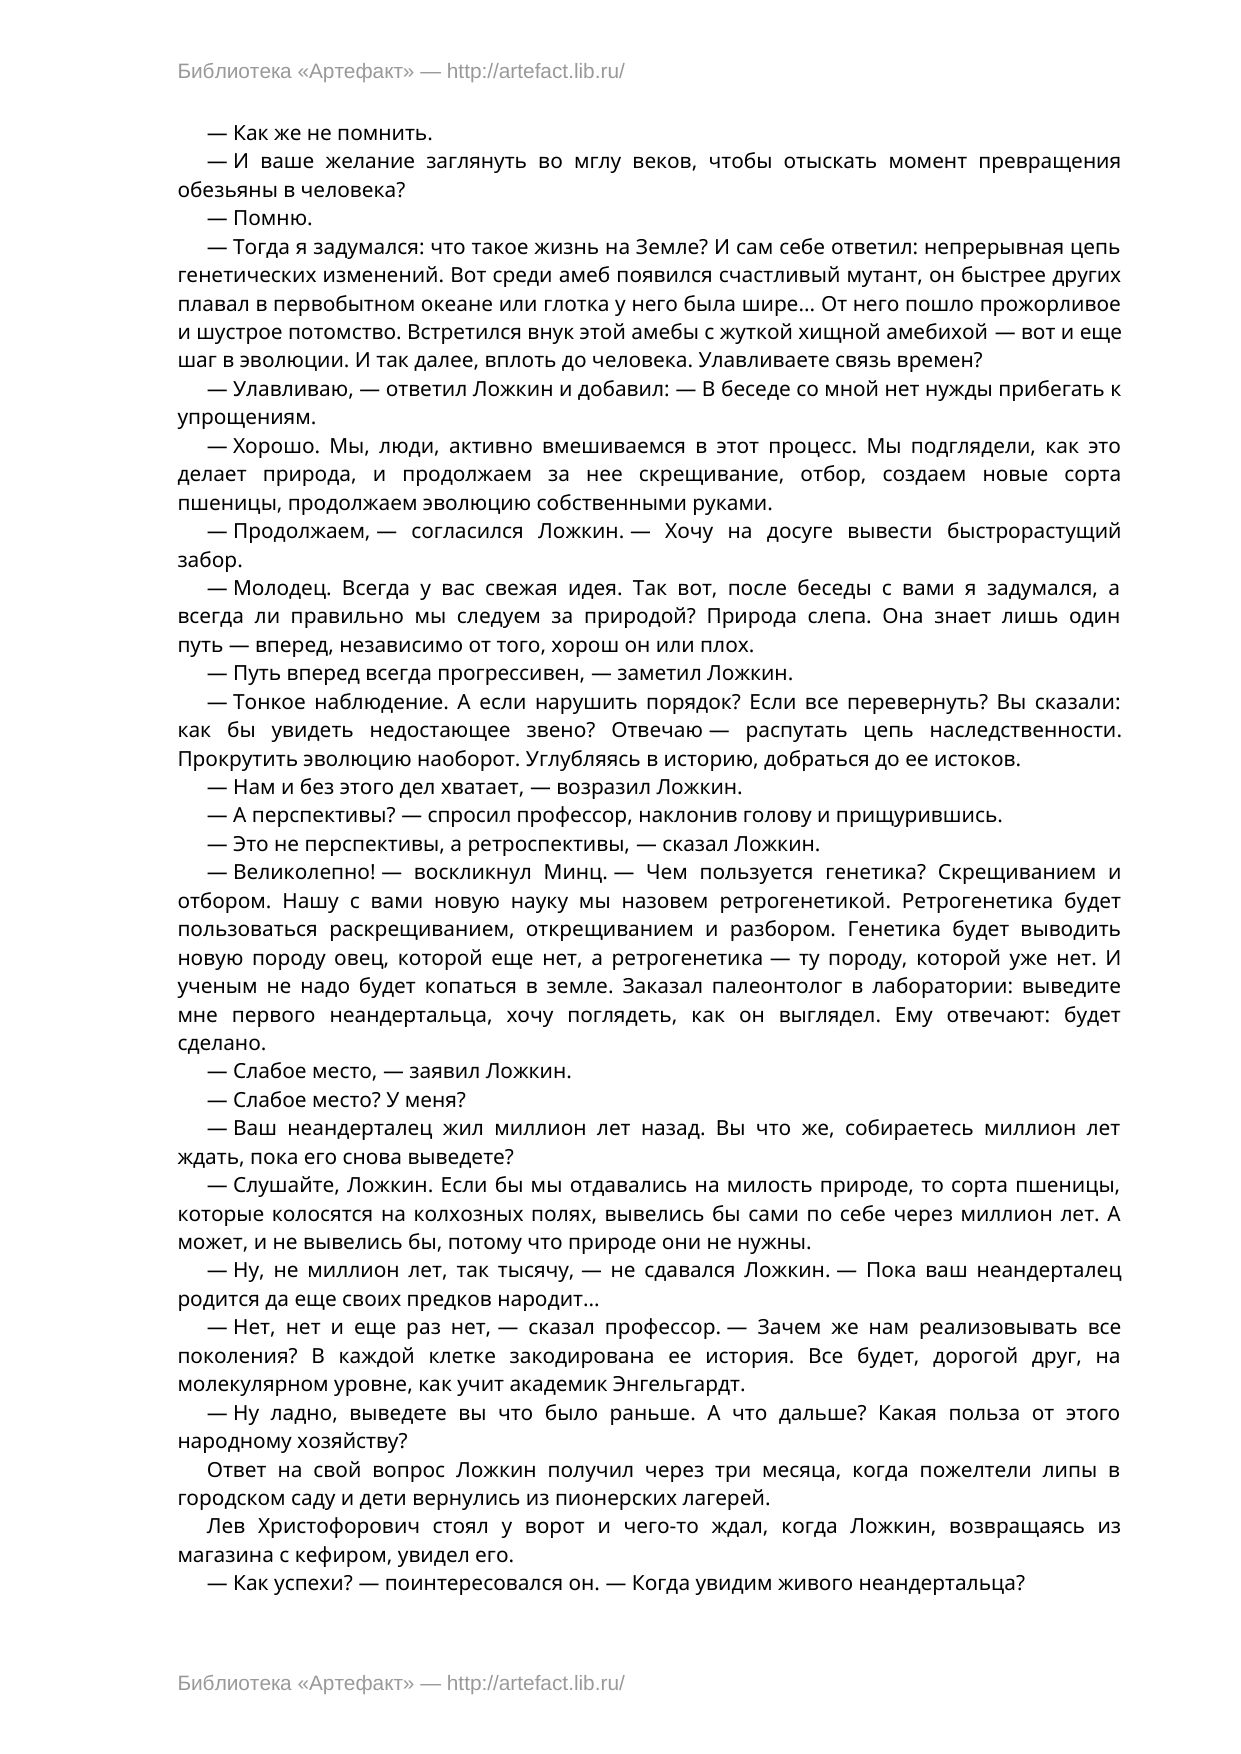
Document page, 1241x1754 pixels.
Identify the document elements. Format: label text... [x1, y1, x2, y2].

text — Как успехи? — поинтересовался он. — Когда увидим живого неандертальца? [177, 1568, 1122, 1597]
text — Ну, не миллион лет, так тысячу, — не сдавался Ложкин. — Пока ваш неандерталец родится да еще своих предков народит... [177, 1256, 1122, 1312]
text Ответ на свой вопрос Ложкин получил через три месяца, когда пожелтели липы в городском саду и дети вернулись из пионерских лагерей. [177, 1455, 1122, 1512]
text — Хорошо. Мы, люди, активно вмешиваемся в этот процесс. Мы подглядели, как это делает природа, и продолжаем за нее скрещивание, отбор, создаем новые сорта пшеницы, продолжаем эволюцию собственными руками. [177, 431, 1122, 516]
text Лев Христофорович стоял у ворот и чего-то ждал, когда Ложкин, возвращаясь из магазина с кефиром, увидел его. [177, 1512, 1122, 1568]
text — Улавливаю, — ответил Ложкин и добавил: — В беседе со мной нет нужды прибегать к упрощениям. [177, 374, 1122, 431]
text — Тонкое наблюдение. А если нарушить порядок? Если все перевернуть? Вы сказали: как бы увидеть недостающее звено? Отвечаю — распутать цепь наследственности. Прокрутить эволюцию наоборот. Углубляясь в историю, добраться до ее истоков. [177, 687, 1122, 772]
text — И ваше желание заглянуть во мглу веков, чтобы отыскать момент превращения обезьяны в человека? [177, 147, 1122, 203]
text — Слушайте, Ложкин. Если бы мы отдавались на милость природе, то сорта пшеницы, которые колосятся на колхозных полях, вывелись бы сами по себе через миллион лет. А может, и не вывелись бы, потому что природе они не нужны. [177, 1170, 1122, 1256]
text — Нам и без этого дел хватает, — возразил Ложкин. [177, 772, 1122, 801]
text — Помню. [177, 203, 1122, 232]
text — Молодец. Всегда у вас свежая идея. Так вот, после беседы с вами я задумался, а всегда ли правильно мы следуем за природой? Природа слепа. Она знает лишь один путь — вперед, независимо от того, хорош он или плох. [177, 573, 1122, 658]
text — Великолепно! — воскликнул Минц. — Чем пользуется генетика? Скрещиванием и отбором. Нашу с вами новую науку мы назовем ретрогенетикой. Ретрогенетика будет пользоваться раскрещиванием, открещиванием и разбором. Генетика будет выводить новую породу овец, которой еще нет, а ретрогенетика — ту породу, которой уже нет. И ученым не надо будет копаться в земле. Заказал палеонтолог в лаборатории: выведите мне первого неандертальца, хочу поглядеть, как он выглядел. Ему отвечают: будет сделано. [177, 857, 1122, 1057]
text — Ваш неандерталец жил миллион лет назад. Вы что же, собираетесь миллион лет ждать, пока его снова выведете? [177, 1113, 1122, 1170]
text — Слабое место, — заявил Ложкин. [177, 1057, 1122, 1085]
text — Слабое место? У меня? [177, 1085, 1122, 1113]
text — А перспективы? — спросил профессор, наклонив голову и прищурившись. [177, 801, 1122, 829]
text — Нет, нет и еще раз нет, — сказал профессор. — Зачем же нам реализовывать все поколения? В каждой клетке закодирована ее история. Все будет, дорогой друг, на молекулярном уровне, как учит академик Энгельгардт. [177, 1312, 1122, 1398]
text — Путь вперед всегда прогрессивен, — заметил Ложкин. [177, 658, 1122, 687]
text — Продолжаем, — согласился Ложкин. — Хочу на досуге вывести быстрорастущий забор. [177, 516, 1122, 573]
text — Как же не помнить. [177, 118, 1122, 147]
text — Это не перспективы, а ретроспективы, — сказал Ложкин. [177, 829, 1122, 857]
text — Тогда я задумался: что такое жизнь на Земле? И сам себе ответил: непрерывная цепь генетических изменений. Вот среди амеб появился счастливый мутант, он быстрее других плавал в первобытном океане или глотка у него была шире... От него пошло прожорливое и шустрое потомство. Встретился внук этой амебы с жуткой хищной амебихой — вот и еще шаг в эволюции. И так далее, вплоть до человека. Улавливаете связь времен? [177, 232, 1122, 374]
text — Ну ладно, выведете вы что было раньше. А что дальше? Какая польза от этого народному хозяйству? [177, 1398, 1122, 1455]
